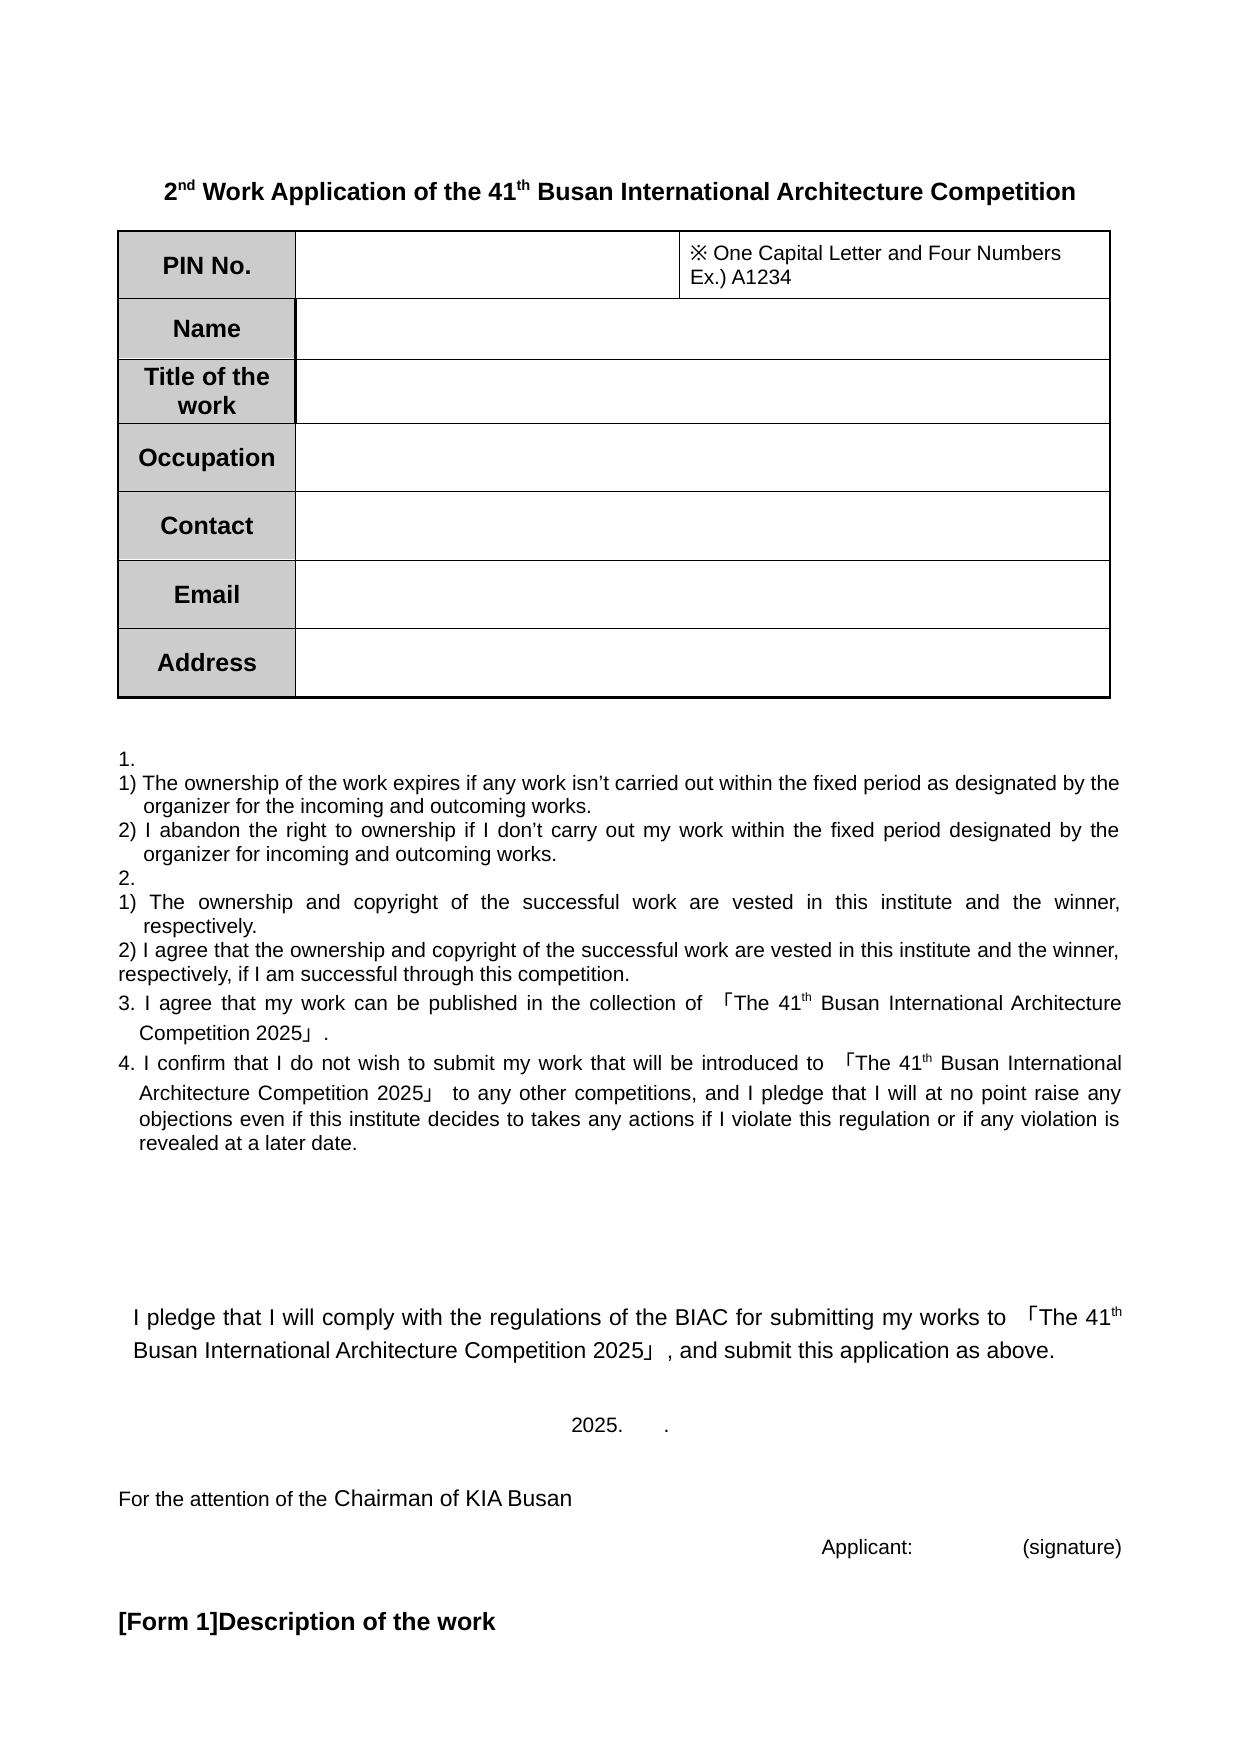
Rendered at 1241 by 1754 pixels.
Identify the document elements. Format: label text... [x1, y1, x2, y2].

text 1) The ownership and copyright of the successful work are vested in this institute and the winner, respectively. [118, 890, 1122, 938]
table_cell Title of the work [119, 360, 294, 423]
table_cell Contact [119, 492, 295, 559]
table_header ※ One Capital Letter and Four Numbers Ex.) A1234 [680, 232, 1109, 298]
text 2. [118, 866, 1122, 890]
table_cell [297, 360, 1109, 423]
text For the attention of the Chairman of KIA Busan [118, 1485, 1122, 1511]
table_cell [296, 561, 1109, 628]
table_cell Email [119, 561, 295, 628]
text 4. I confirm that I do not wish to submit my work that will be introduced to 「The 41th Busan International Architecture Competition 2025」 to any other competitions, and I pledge that I will at no point raise any objections even if this institute decides to takes any actions if I violate this regulation or if any violation is revealed at a later date. [118, 1046, 1122, 1155]
text [Form 1]Description of the work [118, 1607, 1122, 1636]
table_cell Name [119, 299, 294, 358]
table_cell [296, 424, 1109, 491]
table_cell Address [119, 629, 295, 696]
text Applicant: (signature) [118, 1535, 1122, 1559]
table_cell [296, 492, 1109, 559]
table_cell [297, 299, 1109, 358]
table_header PIN No. [119, 232, 295, 298]
text 2nd Work Application of the 41th Busan International Architecture Competition [118, 177, 1122, 206]
text 1. [118, 746, 1122, 770]
text 2025. . [118, 1413, 1122, 1437]
text 2) I abandon the right to ownership if I don’t carry out my work within the fixed period designated by the organizer for incoming and outcoming works. [118, 818, 1122, 866]
text 2) I agree that the ownership and copyright of the successful work are vested in this institute and the winner, respectively, if I am successful through this competition. [118, 938, 1122, 986]
table_cell [296, 629, 1109, 696]
text I pledge that I will comply with the regulations of the BIAC for submitting my works to 「The 41th Busan International Architecture Competition 2025」, and submit this application as above. [133, 1298, 1122, 1365]
text 1) The ownership of the work expires if any work isn’t carried out within the fixed period as designated by the organizer for the incoming and outcoming works. [118, 770, 1122, 818]
table_header [296, 232, 679, 298]
table_cell Occupation [119, 424, 295, 491]
text 3. I agree that my work can be published in the collection of 「The 41th Busan International Architecture Competition 2025」. [118, 986, 1122, 1046]
